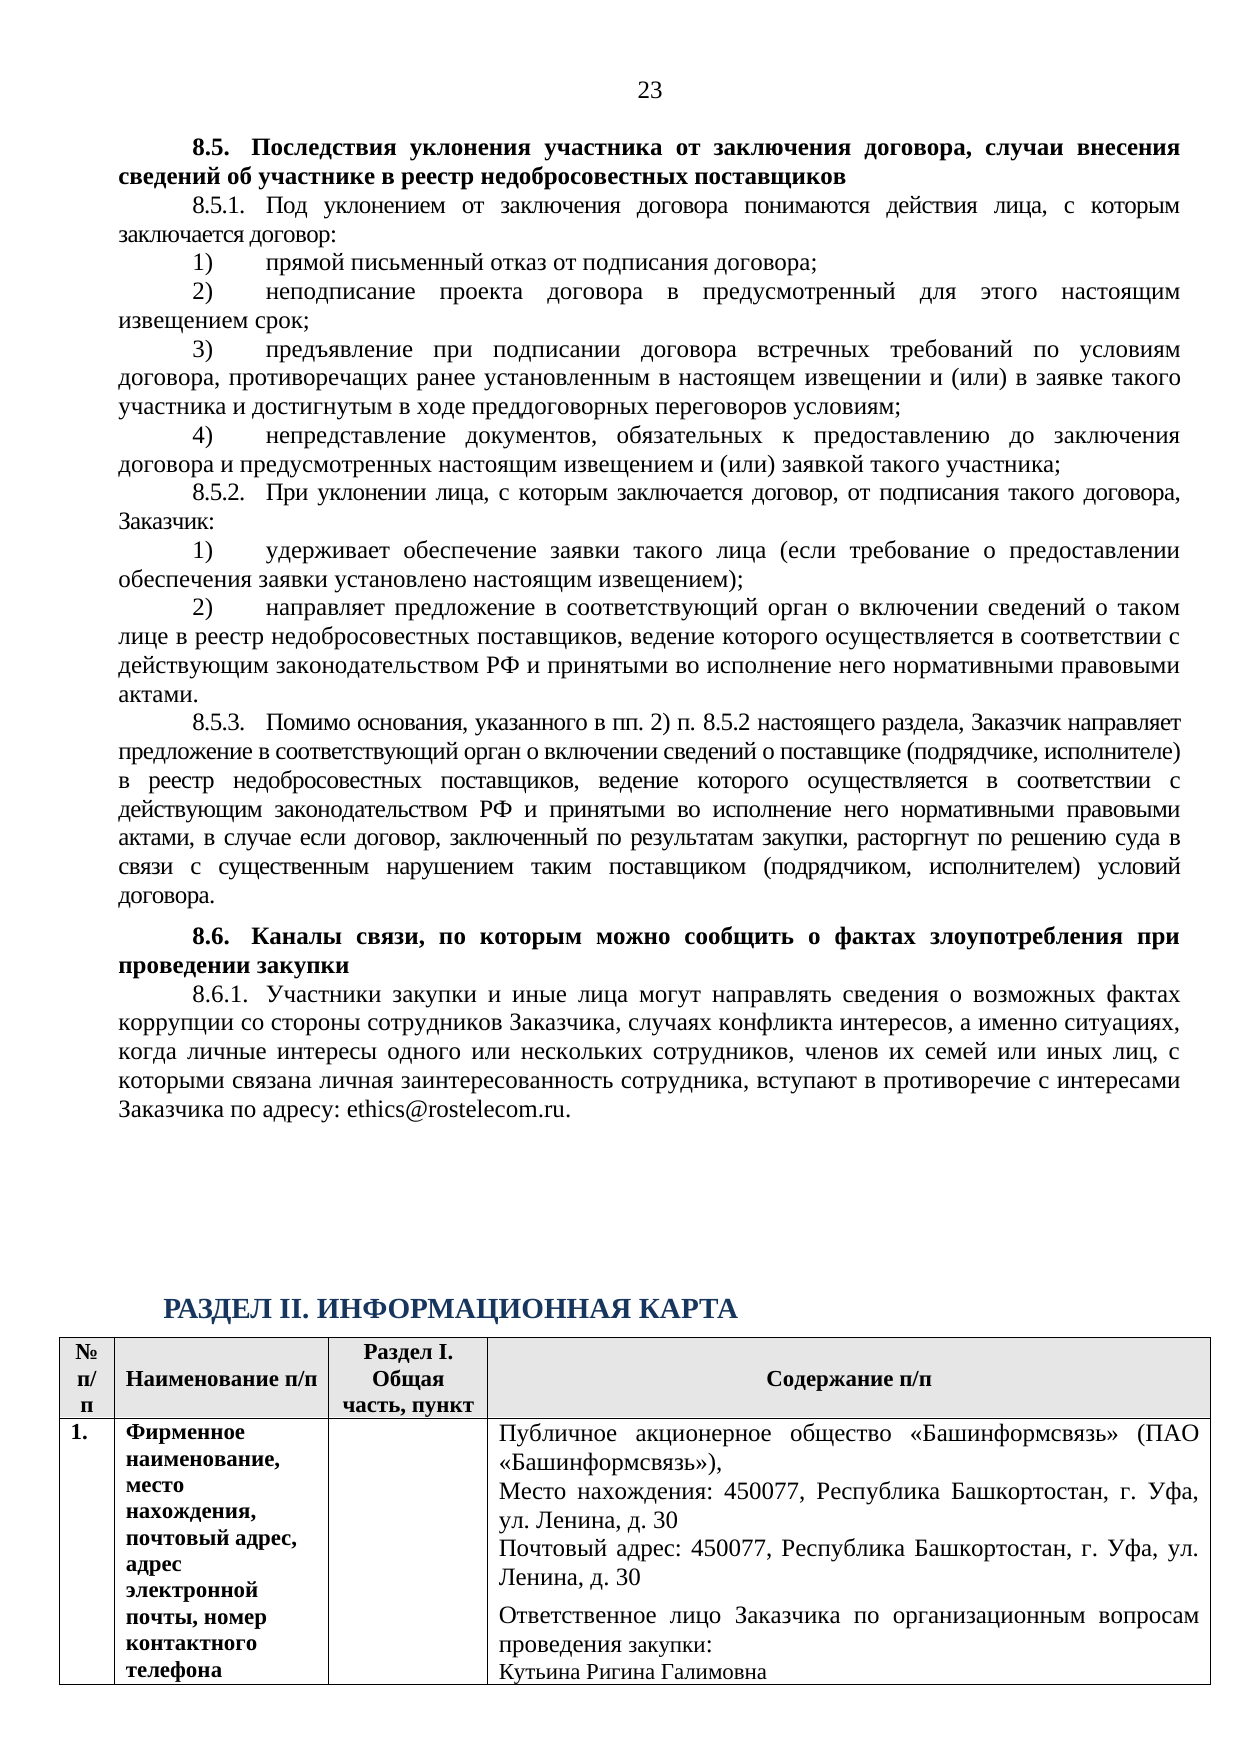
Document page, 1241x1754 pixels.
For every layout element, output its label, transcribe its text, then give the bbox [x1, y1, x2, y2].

text 2) неподписание проекта договора в предусмотренный для этого настоящим извещением срок; [118, 276, 1181, 334]
subtitle РАЗДЕЛ II. ИНФОРМАЦИОННАЯ КАРТА [163, 1291, 1181, 1325]
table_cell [115, 1419, 328, 1684]
table_cell [329, 1419, 487, 1684]
text 4) непредставление документов, обязательных к предоставлению до заключения договора и предусмотренных настоящим извещением и (или) заявкой такого участника; [118, 420, 1181, 477]
list При уклонении лица, с которым заключается договор, от подписания такого договора, Заказчик: [118, 477, 1181, 535]
text 3) предъявление при подписании договора встречных требований по условиям договора, противоречащих ранее установленным в настоящем извещении и (или) в заявке такого участника и достигнутым в ходе преддоговорных переговоров условиям; [118, 334, 1181, 420]
table_header Содержание п/п [488, 1338, 1210, 1417]
list Помимо основания, указанного в пп. 2) п. 8.5.2 настоящего раздела, Заказчик направляет предложение в соответствующий орган о включении сведений о поставщике (подрядчике, исполнителе) в реестр недобросовестных поставщиков, ведение которого осуществляется в соответствии с действующим законодательством РФ и принятыми во исполнение него нормативными правовыми актами, в случае если договор, заключенный по результатам закупки, расторгнут по решению суда в связи с существенным нарушением таким поставщиком (подрядчиком, исполнителем) условий договора. [118, 707, 1181, 909]
table_cell [60, 1419, 114, 1684]
list Каналы связи, по которым можно сообщить о фактах злоупотребления при проведении закупки [118, 921, 1181, 979]
list Последствия уклонения участника от заключения договора, случаи внесения сведений об участнике в реестр недобросовестных поставщиков [118, 132, 1181, 190]
text 1) удерживает обеспечение заявки такого лица (если требование о предоставлении обеспечения заявки установлено настоящим извещением); [118, 535, 1181, 592]
table_header Наименование п/п [115, 1338, 328, 1417]
table_header Раздел I. Общая часть, пункт [329, 1338, 487, 1417]
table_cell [488, 1419, 1210, 1684]
text 1) прямой письменный отказ от подписания договора; [118, 247, 1181, 276]
table_header № п/п [60, 1338, 114, 1417]
list Под уклонением от заключения договора понимаются действия лица, с которым заключается договор: [118, 190, 1181, 247]
list Участники закупки и иные лица могут направлять сведения о возможных фактах коррупции со стороны сотрудников Заказчика, случаях конфликта интересов, а именно ситуациях, когда личные интересы одного или нескольких сотрудников, членов их семей или иных лиц, с которыми связана личная заинтересованность сотрудника, вступают в противоречие с интересами Заказчика по адресу: ethics@rostelecom.ru. [118, 979, 1181, 1122]
text 2) направляет предложение в соответствующий орган о включении сведений о таком лице в реестр недобросовестных поставщиков, ведение которого осуществляется в соответствии с действующим законодательством РФ и принятыми во исполнение него нормативными правовыми актами. [118, 592, 1181, 707]
